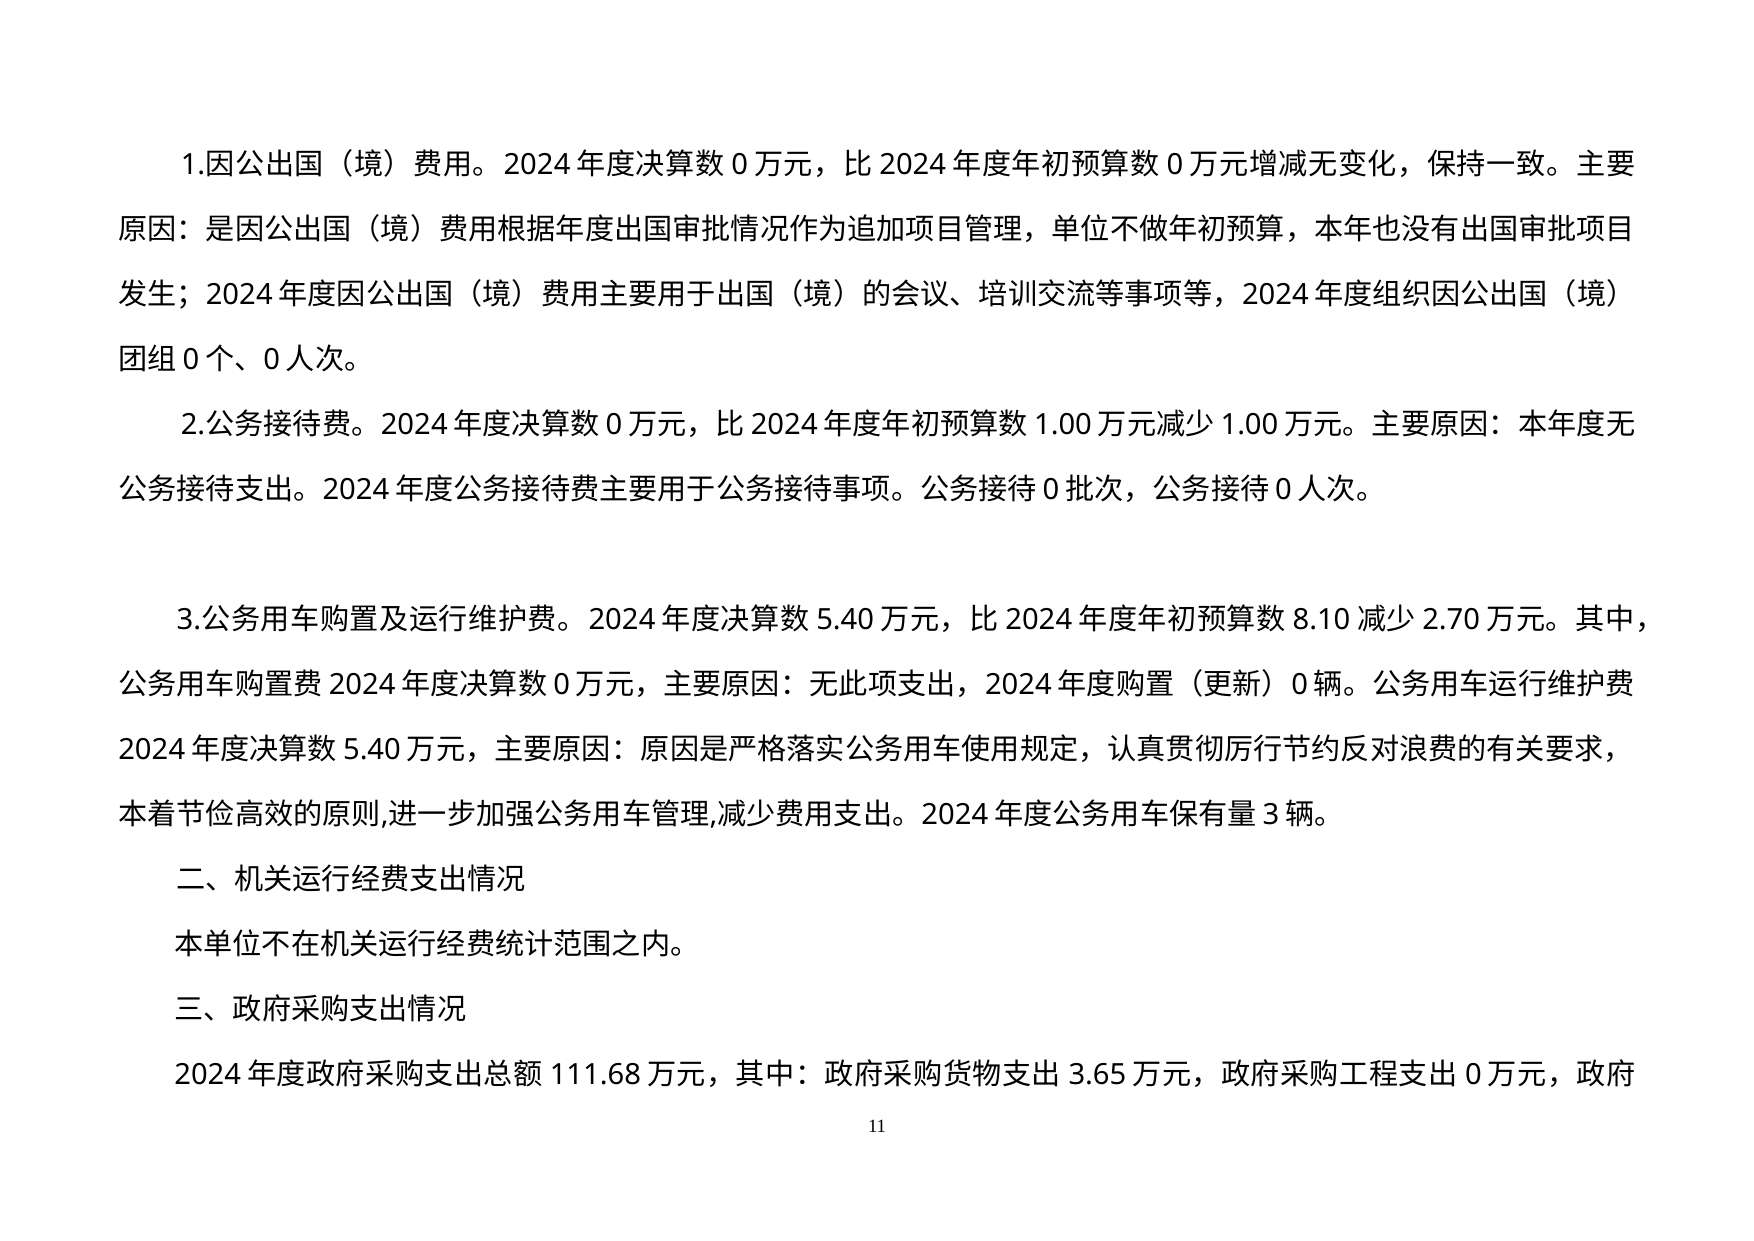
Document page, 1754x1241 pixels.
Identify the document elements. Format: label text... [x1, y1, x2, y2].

text 1.因公出国（境）费用。2024年度决算数0万元，比2024年度年初预算数0万元增减无变化，保持一致。主要原因：是因公出国（境）费用根据年度出国审批情况作为追加项目管理，单位不做年初预算，本年也没有出国审批项目发生；2024年度因公出国（境）费用主要用于出国（境）的会议、培训交流等事项等，2024年度组织因公出国（境）团组0个、0人次。 [118, 129, 1636, 389]
text 三、政府采购支出情况 [174, 974, 1636, 1039]
text 2.公务接待费。2024年度决算数0万元，比2024年度年初预算数1.00万元减少1.00万元。主要原因：本年度无公务接待支出。2024年度公务接待费主要用于公务接待事项。公务接待0批次，公务接待0人次。 [118, 389, 1636, 519]
text 3.公务用车购置及运行维护费。2024年度决算数5.40万元，比2024年度年初预算数8.10减少2.70万元。其中，公务用车购置费2024年度决算数0万元，主要原因：无此项支出，2024年度购置（更新）0辆。公务用车运行维护费2024年度决算数5.40万元，主要原因：原因是严格落实公务用车使用规定，认真贯彻厉行节约反对浪费的有关要求，本着节俭高效的原则,进一步加强公务用车管理,减少费用支出。2024年度公务用车保有量3辆。 [118, 584, 1636, 844]
text 本单位不在机关运行经费统计范围之内。 [118, 909, 1636, 974]
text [118, 1039, 1636, 1104]
text 二、机关运行经费支出情况 [118, 844, 1636, 909]
